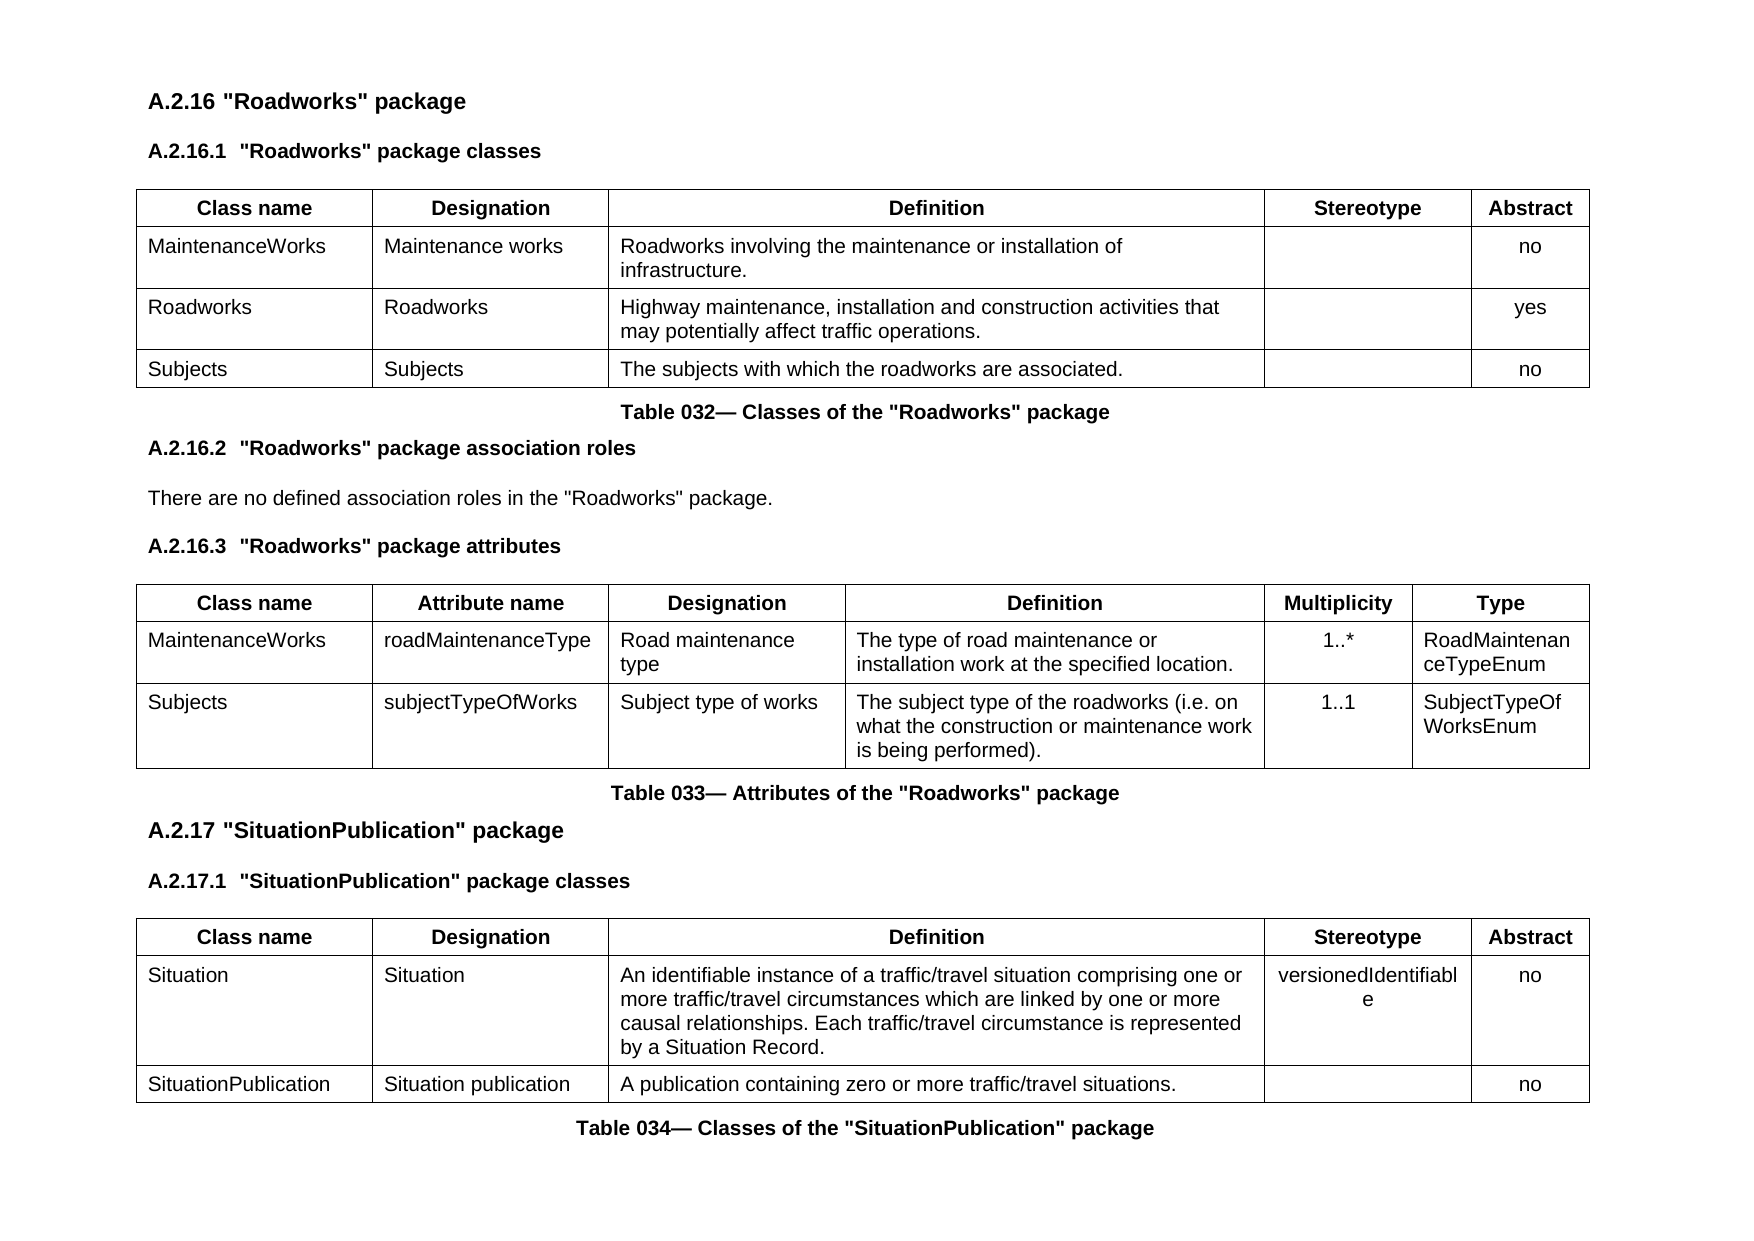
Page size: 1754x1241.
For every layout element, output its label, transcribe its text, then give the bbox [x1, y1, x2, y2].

table_cell 1..* [1265, 622, 1412, 682]
table_cell no [1472, 227, 1589, 288]
table_header Definition [609, 190, 1264, 226]
table_cell no [1472, 350, 1589, 387]
table_cell The type of road maintenance or installation work at the specified location. [846, 622, 1264, 682]
table_cell An identifiable instance of a traffic/travel situation comprising one or more traffic/travel circumstances which are linked by one or more causal relationships. Each traffic/travel circumstance is represented by a Situation Record. [609, 956, 1264, 1065]
text "Roadworks" package association roles [148, 437, 1583, 461]
table_cell RoadMaintenanceTypeEnum [1413, 622, 1589, 682]
table_cell yes [1472, 289, 1589, 349]
title Table 34— Classes of the "SituationPublication" package [148, 1116, 1583, 1140]
table_cell The subjects with which the roadworks are associated. [609, 350, 1264, 387]
text "SituationPublication" package classes [148, 869, 1583, 893]
table_cell Maintenance works [373, 227, 608, 288]
text "Roadworks" package [148, 89, 1583, 115]
text "Roadworks" package attributes [148, 534, 1583, 558]
table_cell Subjects [137, 350, 372, 387]
title Table 32— Classes of the "Roadworks" package [148, 400, 1583, 424]
table_cell Subjects [137, 684, 372, 768]
table_cell [1265, 227, 1471, 288]
table_header Designation [373, 190, 608, 226]
text There are no defined association roles in the "Roadworks" package. [148, 486, 1583, 509]
table_cell Situation [373, 956, 608, 1065]
table_cell [1265, 1066, 1471, 1102]
table_cell subjectTypeOfWorks [373, 684, 608, 768]
table_cell roadMaintenanceType [373, 622, 608, 682]
table_cell SubjectTypeOfWorksEnum [1413, 684, 1589, 768]
table_cell A publication containing zero or more traffic/travel situations. [609, 1066, 1264, 1102]
text "SituationPublication" package [148, 818, 1583, 844]
table_cell SituationPublication [137, 1066, 372, 1102]
table_header Multiplicity [1265, 585, 1412, 621]
table_header Type [1413, 585, 1589, 621]
table_cell MaintenanceWorks [137, 622, 372, 682]
table_cell Roadworks involving the maintenance or installation of infrastructure. [609, 227, 1264, 288]
table_cell [1265, 350, 1471, 387]
text "Roadworks" package classes [148, 140, 1583, 164]
table_cell The subject type of the roadworks (i.e. on what the construction or maintenance work is being performed). [846, 684, 1264, 768]
table_header Abstract [1472, 919, 1589, 955]
table_header Class name [137, 919, 372, 955]
table_cell Roadworks [373, 289, 608, 349]
table_header Stereotype [1265, 190, 1471, 226]
table_cell [1265, 289, 1471, 349]
table_cell no [1472, 1066, 1589, 1102]
table_header Class name [137, 585, 372, 621]
table_cell MaintenanceWorks [137, 227, 372, 288]
table_cell Roadworks [137, 289, 372, 349]
table_cell no [1472, 956, 1589, 1065]
table_header Attribute name [373, 585, 608, 621]
table_cell Situation publication [373, 1066, 608, 1102]
table_cell 1..1 [1265, 684, 1412, 768]
table_header Stereotype [1265, 919, 1471, 955]
table_cell Subjects [373, 350, 608, 387]
table_header Definition [609, 919, 1264, 955]
table_header Designation [373, 919, 608, 955]
table_cell Road maintenance type [609, 622, 845, 682]
table_header Designation [609, 585, 845, 621]
table_cell Situation [137, 956, 372, 1065]
table_cell versionedIdentifiable [1265, 956, 1471, 1065]
table_header Class name [137, 190, 372, 226]
title Table 33— Attributes of the "Roadworks" package [148, 781, 1583, 805]
table_header Abstract [1472, 190, 1589, 226]
table_header Definition [846, 585, 1264, 621]
table_cell Highway maintenance, installation and construction activities that may potentially affect traffic operations. [609, 289, 1264, 349]
table_cell Subject type of works [609, 684, 845, 768]
